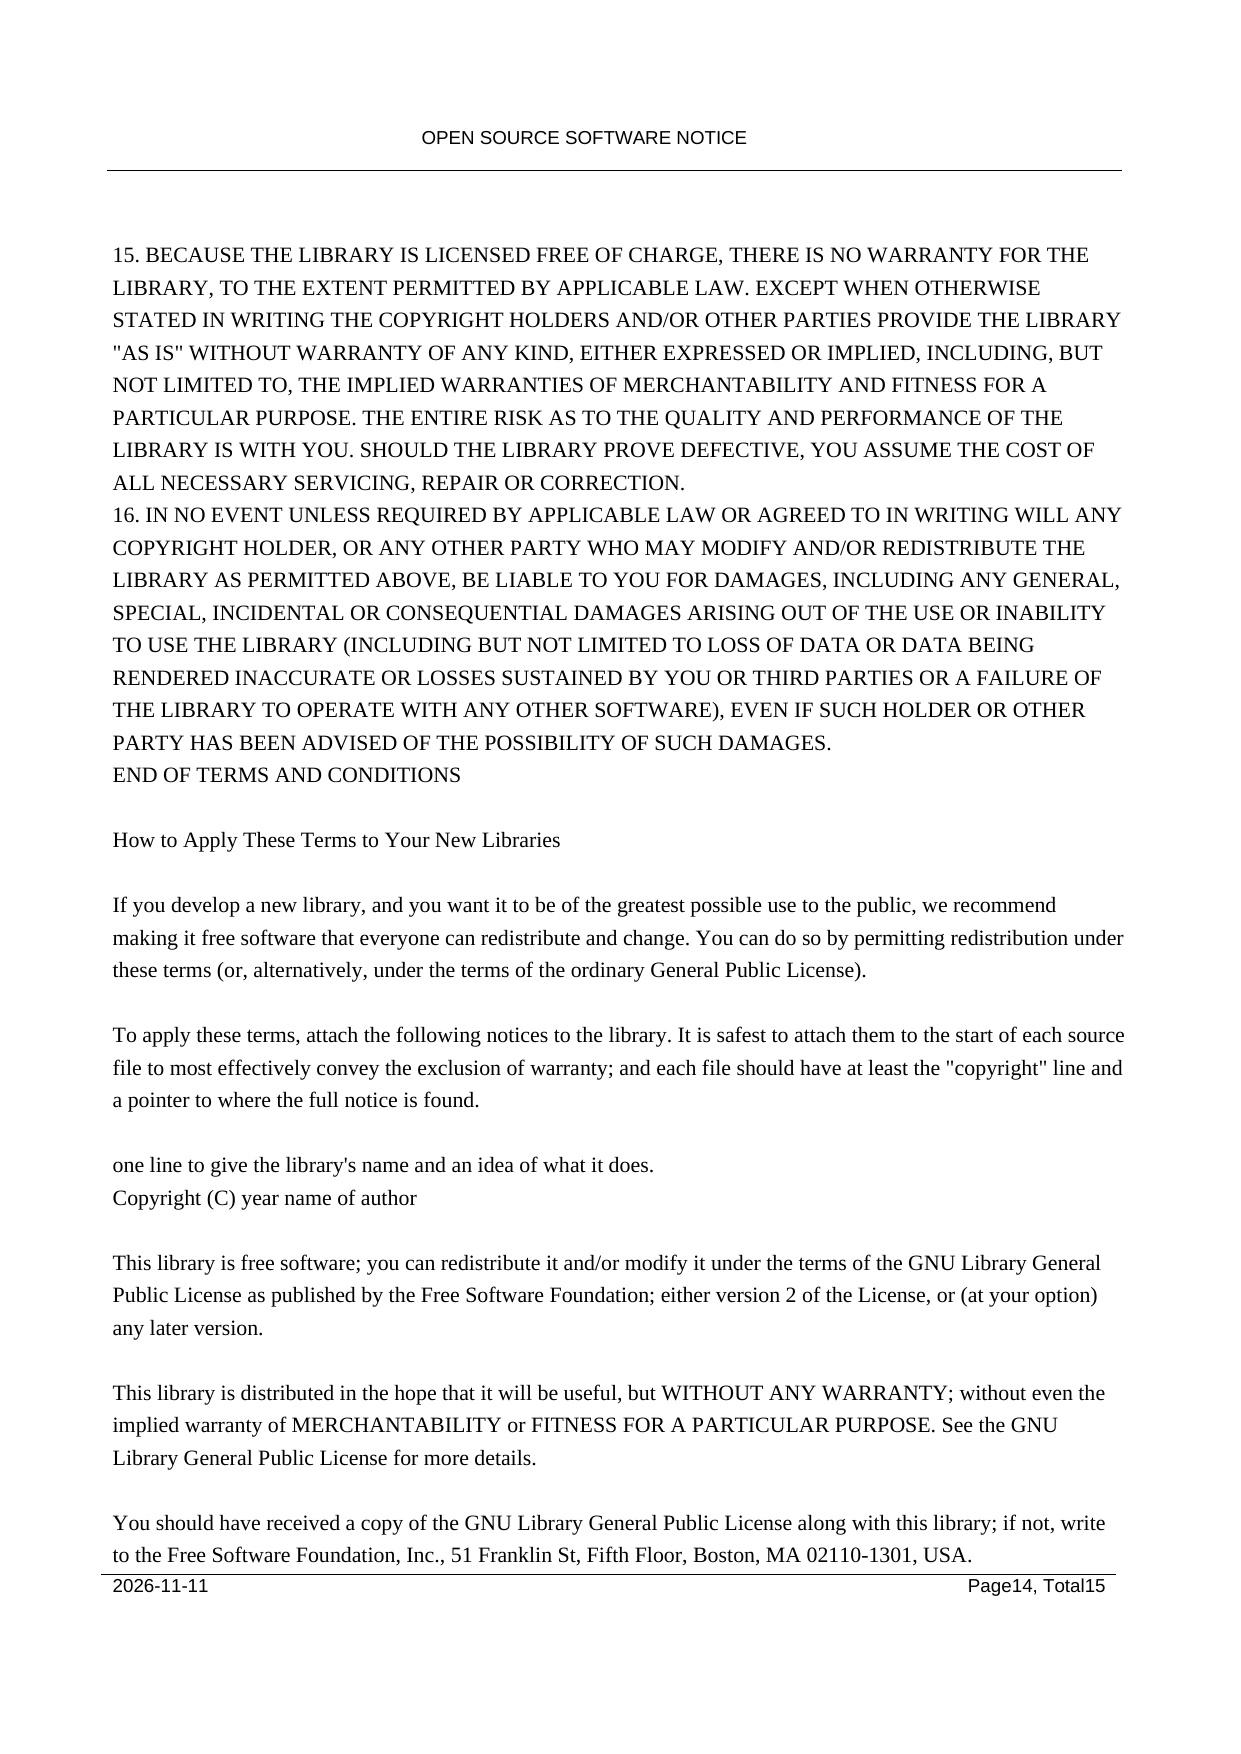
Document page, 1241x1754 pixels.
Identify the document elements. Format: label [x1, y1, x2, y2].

text [112, 206, 1128, 1571]
